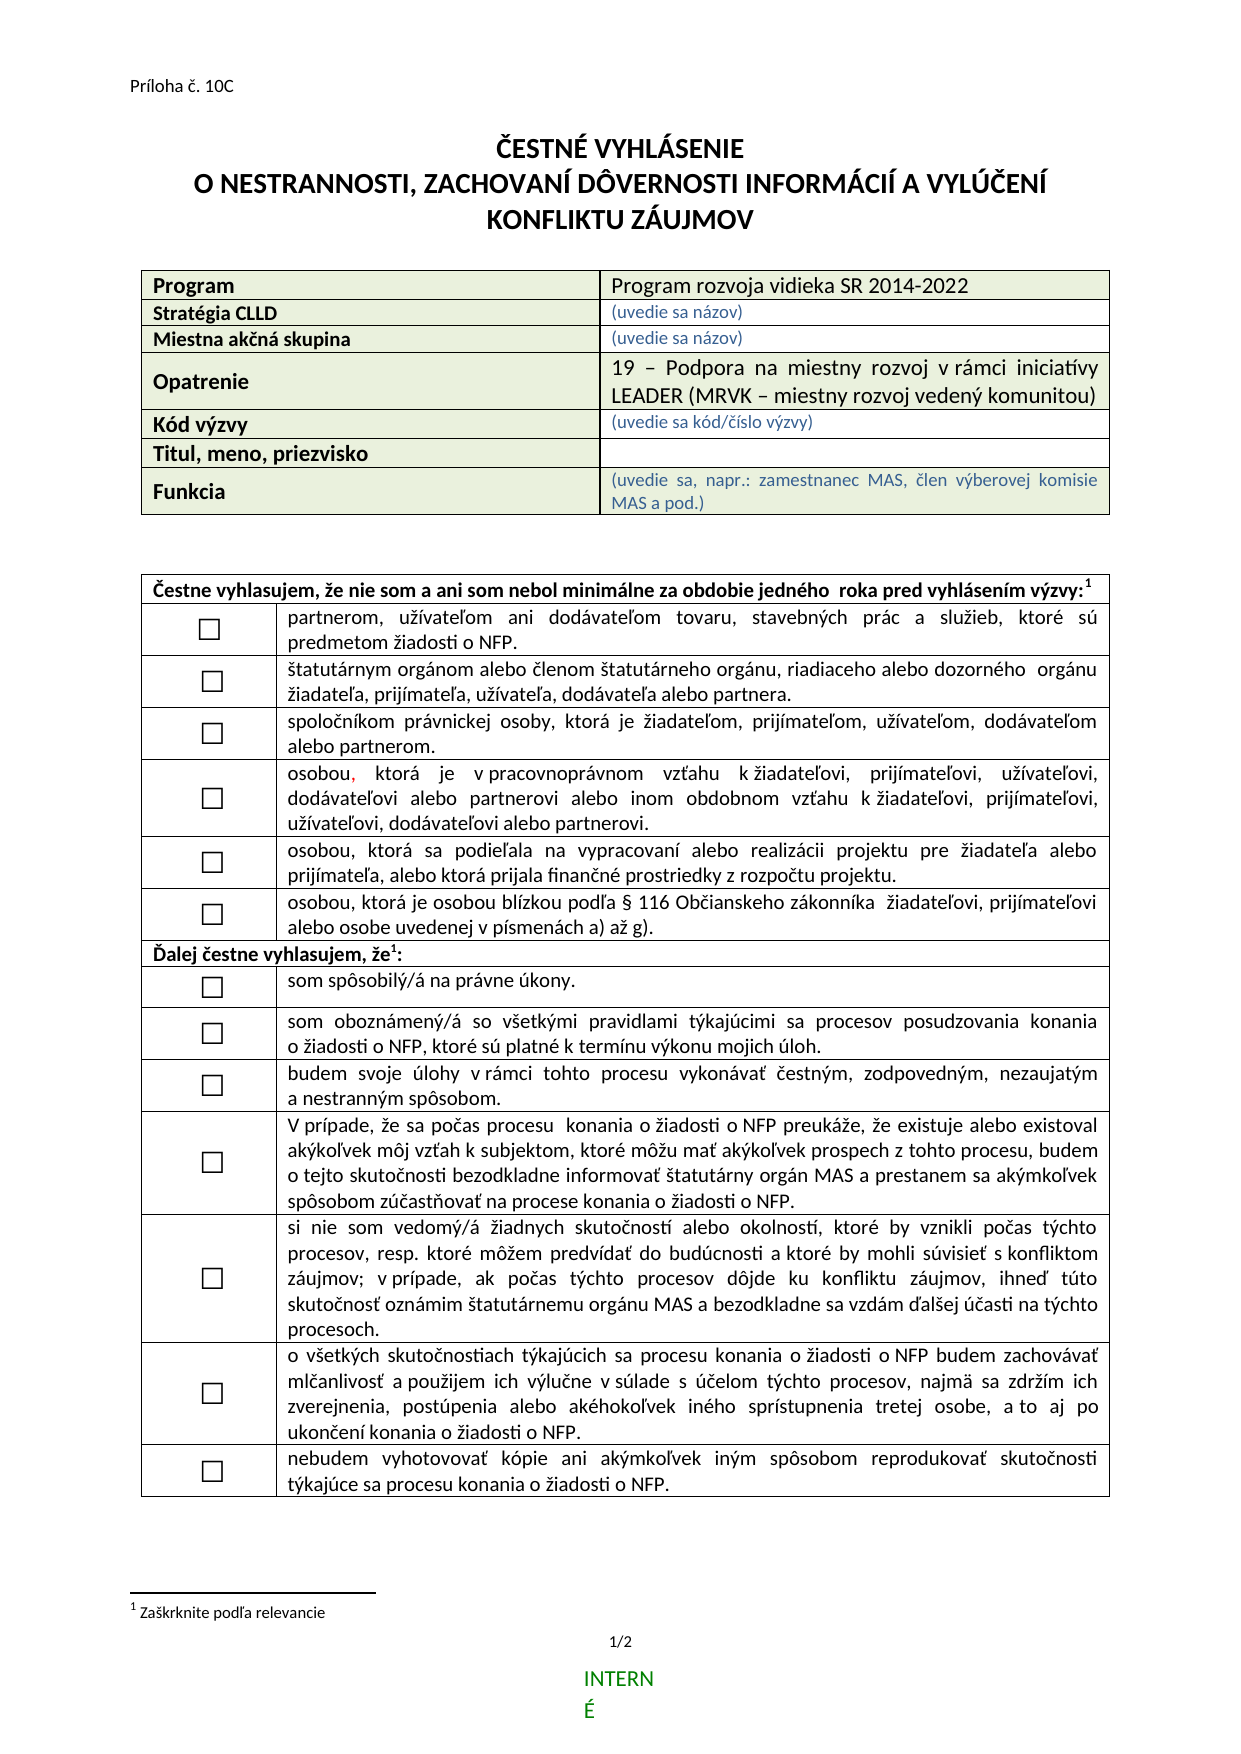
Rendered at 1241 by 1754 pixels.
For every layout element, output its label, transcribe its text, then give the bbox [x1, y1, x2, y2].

table_cell budem svoje úlohy v rámci tohto procesu vykonávať čestným, zodpovedným, nezaujatým a nestranným spôsobom. [277, 1060, 1109, 1111]
table_cell [142, 1445, 276, 1496]
table_cell [142, 1060, 276, 1111]
table_cell [601, 439, 1109, 467]
table_cell Titul, meno, priezvisko [142, 439, 599, 467]
table_cell [142, 604, 276, 655]
table_cell štatutárnym orgánom alebo členom štatutárneho orgánu, riadiaceho alebo dozorného orgánu žiadateľa, prijímateľa, užívateľa, dodávateľa alebo partnera. [277, 656, 1109, 707]
table_header Program rozvoja vidieka SR 2014-2022 [601, 271, 1109, 299]
table_cell [142, 967, 276, 1007]
table_cell [142, 1112, 276, 1213]
table_cell (uvedie sa názov) [601, 300, 1109, 325]
table_cell som spôsobilý/á na právne úkony. [277, 967, 1109, 1007]
table_cell (uvedie sa kód/číslo výzvy) [601, 410, 1109, 438]
table_cell osobou, ktorá sa podieľala na vypracovaní alebo realizácii projektu pre žiadateľa alebo prijímateľa, alebo ktorá prijala finančné prostriedky z rozpočtu projektu. [277, 837, 1109, 888]
text ČESTNÉ VYHLÁSENIE [130, 130, 1110, 166]
table_cell Ďalej čestne vyhlasujem, že1: [142, 941, 1109, 966]
table_cell Opatrenie [142, 353, 599, 409]
table_cell Funkcia [142, 468, 599, 514]
table_cell Kód výzvy [142, 410, 599, 438]
table_cell osobou, ktorá je v pracovnoprávnom vzťahu k žiadateľovi, prijímateľovi, užívateľovi, dodávateľovi alebo partnerovi alebo inom obdobnom vzťahu k žiadateľovi, prijímateľovi, užívateľovi, dodávateľovi alebo partnerovi. [277, 760, 1109, 836]
table_cell Stratégia CLLD [142, 300, 599, 325]
table_cell som oboznámený/á so všetkými pravidlami týkajúcimi sa procesov posudzovania konania o žiadosti o NFP, ktoré sú platné k termínu výkonu mojich úloh. [277, 1008, 1109, 1059]
table_cell [142, 837, 276, 888]
table_cell [142, 656, 276, 707]
table_cell osobou, ktorá je osobou blízkou podľa § 116 Občianskeho zákonníka žiadateľovi, prijímateľovi alebo osobe uvedenej v písmenách a) až g). [277, 889, 1109, 940]
table_cell nebudem vyhotovovať kópie ani akýmkoľvek iným spôsobom reprodukovať skutočnosti týkajúce sa procesu konania o žiadosti o NFP. [277, 1445, 1109, 1496]
table_cell (uvedie sa, napr.: zamestnanec MAS, člen výberovej komisie MAS a pod.) [601, 468, 1109, 514]
table_cell [142, 760, 276, 836]
table_cell spoločníkom právnickej osoby, ktorá je žiadateľom, prijímateľom, užívateľom, dodávateľom alebo partnerom. [277, 708, 1109, 759]
table_cell [142, 1008, 276, 1059]
table_cell [142, 1215, 276, 1342]
table_cell (uvedie sa názov) [601, 326, 1109, 352]
text O NESTRANNOSTI, ZACHOVANÍ DôVERNOSTI INFORMÁCIÍ A VYLÚČENÍ KONFLIKTU ZÁUJMOV [130, 166, 1110, 237]
table_header Program [142, 271, 599, 299]
table_cell si nie som vedomý/á žiadnych skutočností alebo okolností, ktoré by vznikli počas týchto procesov, resp. ktoré môžem predvídať do budúcnosti a ktoré by mohli súvisieť s konfliktom záujmov; v prípade, ak počas týchto procesov dôjde ku konfliktu záujmov, ihneď túto skutočnosť oznámim štatutárnemu orgánu MAS a bezodkladne sa vzdám ďalšej účasti na týchto procesoch. [277, 1215, 1109, 1342]
table_cell [142, 1343, 276, 1444]
table_cell V prípade, že sa počas procesu konania o žiadosti o NFP preukáže, že existuje alebo existoval akýkoľvek môj vzťah k subjektom, ktoré môžu mať akýkoľvek prospech z tohto procesu, budem o tejto skutočnosti bezodkladne informovať štatutárny orgán MAS a prestanem sa akýmkoľvek spôsobom zúčastňovať na procese konania o žiadosti o NFP. [277, 1112, 1109, 1213]
table_cell 19 – Podpora na miestny rozvoj v rámci iniciatívy LEADER (MRVK – miestny rozvoj vedený komunitou) [601, 353, 1109, 409]
table_cell [142, 708, 276, 759]
table_header Čestne vyhlasujem, že nie som a ani som nebol minimálne za obdobie jedného roka pred vyhlásením výzvy: [142, 575, 1109, 603]
table_cell o všetkých skutočnostiach týkajúcich sa procesu konania o žiadosti o NFP budem zachovávať mlčanlivosť a použijem ich výlučne v súlade s účelom týchto procesov, najmä sa zdržím ich zverejnenia, postúpenia alebo akéhokoľvek iného sprístupnenia tretej osobe, a to aj po ukončení konania o žiadosti o NFP. [277, 1343, 1109, 1444]
table_cell Miestna akčná skupina [142, 326, 599, 352]
table_cell partnerom, užívateľom ani dodávateľom tovaru, stavebných prác a služieb, ktoré sú predmetom žiadosti o NFP. [277, 604, 1109, 655]
table_cell [142, 889, 276, 940]
